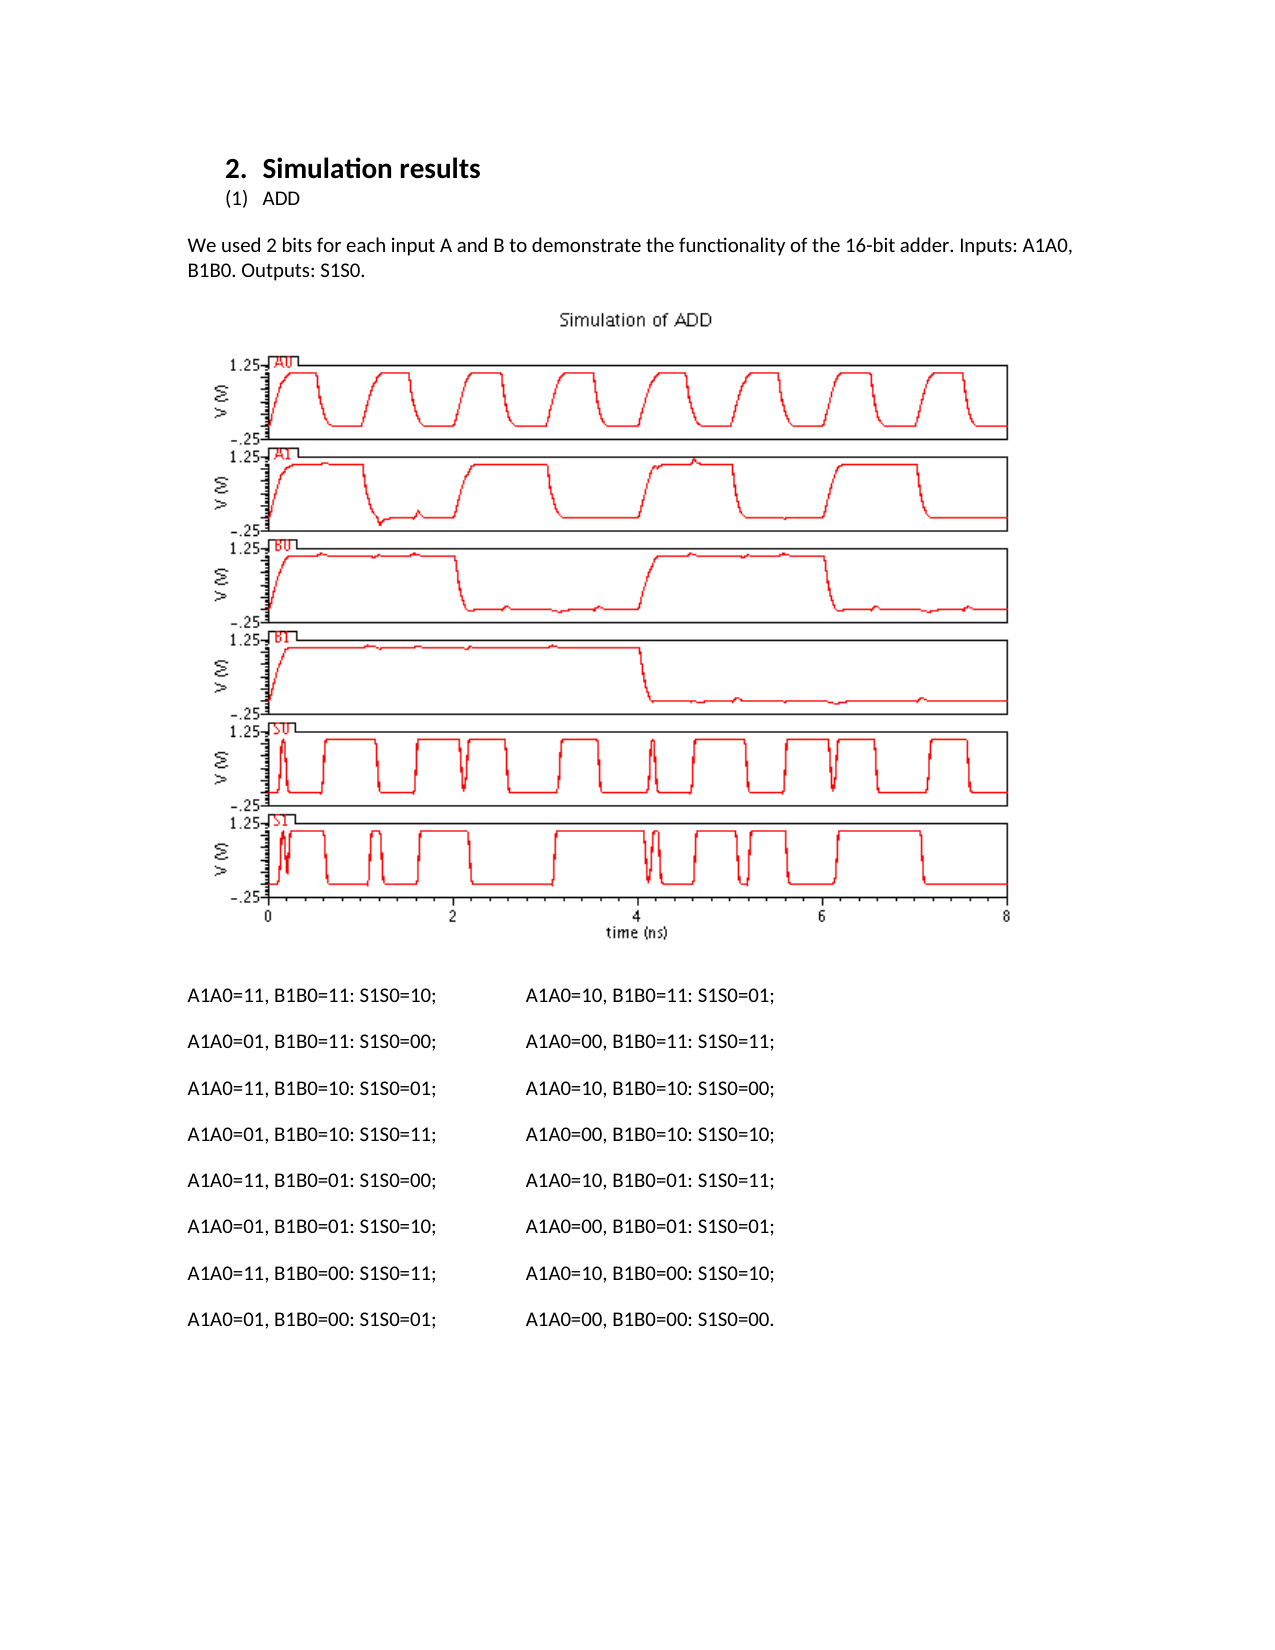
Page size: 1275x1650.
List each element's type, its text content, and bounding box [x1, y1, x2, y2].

picture [187, 303, 1088, 962]
text A1A0=11, B1B0=01: S1S0=00; A1A0=10, B1B0=01: S1S0=11; [187, 1167, 1087, 1193]
text We used 2 bits for each input A and B to demonstrate the functionality of the 16-bit adder. Inputs: A1A0, B1B0. Outputs: S1S0. [187, 232, 1087, 283]
list ADD [225, 186, 1087, 211]
text A1A0=11, B1B0=00: S1S0=11; A1A0=10, B1B0=00: S1S0=10; [187, 1260, 1087, 1285]
text A1A0=11, B1B0=10: S1S0=01; A1A0=10, B1B0=10: S1S0=00; [187, 1075, 1087, 1100]
text A1A0=01, B1B0=11: S1S0=00; A1A0=00, B1B0=11: S1S0=11; [187, 1029, 1087, 1054]
text A1A0=01, B1B0=00: S1S0=01; A1A0=00, B1B0=00: S1S0=00. [187, 1306, 1087, 1332]
text A1A0=01, B1B0=01: S1S0=10; A1A0=00, B1B0=01: S1S0=01; [187, 1214, 1087, 1239]
list Simulation results [225, 150, 1087, 186]
text A1A0=11, B1B0=11: S1S0=10; A1A0=10, B1B0=11: S1S0=01; [187, 982, 1087, 1008]
text A1A0=01, B1B0=10: S1S0=11; A1A0=00, B1B0=10: S1S0=10; [187, 1121, 1087, 1147]
